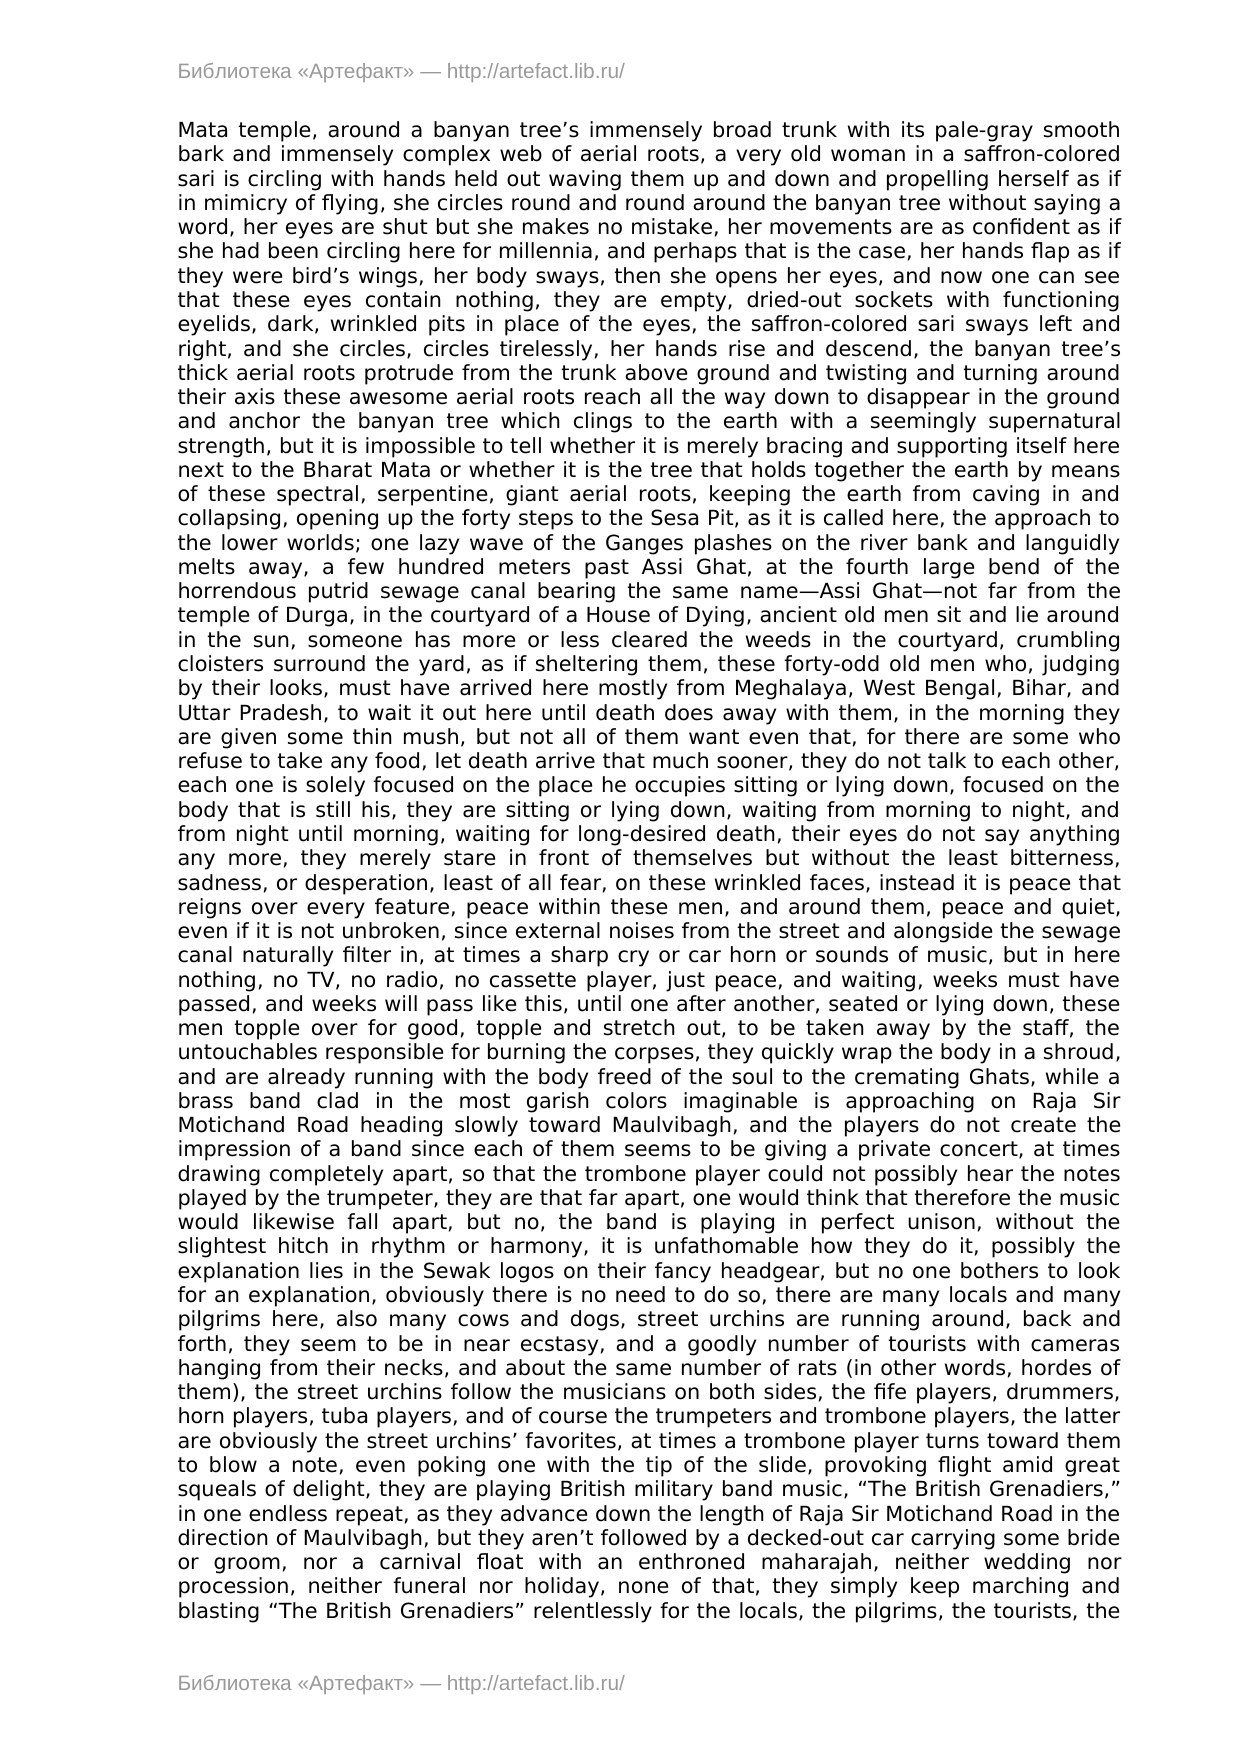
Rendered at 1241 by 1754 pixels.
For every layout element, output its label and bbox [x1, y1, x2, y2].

text [177, 118, 1122, 1623]
